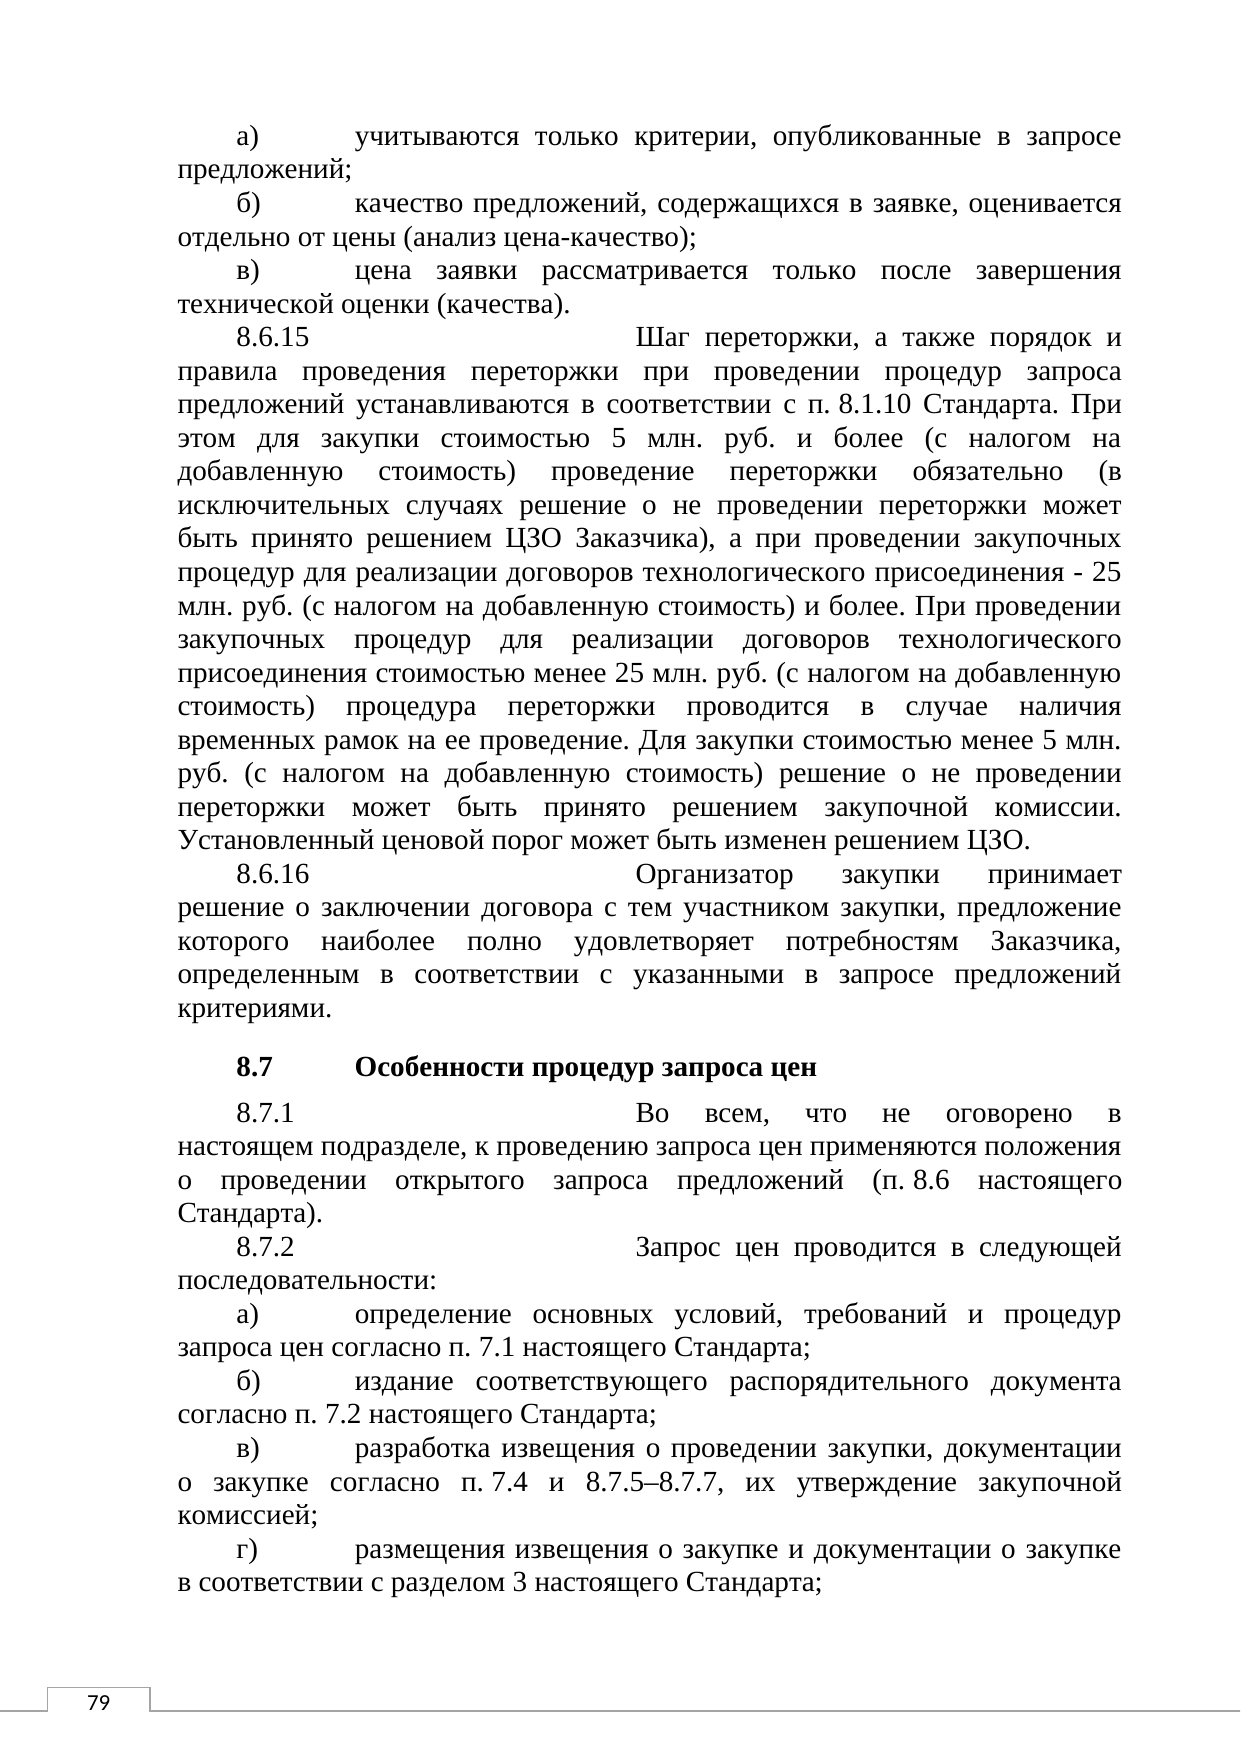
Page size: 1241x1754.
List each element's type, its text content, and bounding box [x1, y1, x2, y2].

text определение основных условий, требований и процедур запроса цен согласно п. 7.1 настоящего Стандарта; [177, 1296, 1122, 1363]
text Запрос цен проводится в следующей последовательности: [177, 1229, 1122, 1296]
text качество предложений, содержащихся в заявке, оценивается отдельно от цены (анализ цена-качество); [177, 185, 1122, 252]
text учитываются только критерии, опубликованные в запросе предложений; [177, 118, 1122, 185]
text разработка извещения о проведении закупки, документации о закупке согласно п. 7.4 и 8.7.5–8.7.7, их утверждение закупочной комиссией; [177, 1430, 1122, 1531]
text издание соответствующего распорядительного документа согласно п. 7.2 настоящего Стандарта; [177, 1363, 1122, 1430]
text Во всем, что не оговорено в настоящем подразделе, к проведению запроса цен применяются положения о проведении открытого запроса предложений (п. 8.6 настоящего Стандарта). [177, 1095, 1122, 1229]
text Особенности процедур запроса цен [177, 1049, 1122, 1082]
text Шаг переторжки, а также порядок и правила проведения переторжки при проведении процедур запроса предложений устанавливаются в соответствии с п. 8.1.10 Стандарта. При этом для закупки стоимостью 5 млн. руб. и более (с налогом на добавленную стоимость) проведение переторжки обязательно (в исключительных случаях решение о не проведении переторжки может быть принято решением ЦЗО Заказчика), а при проведении закупочных процедур для реализации договоров технологического присоединения - 25 млн. руб. (с налогом на добавленную стоимость) и более. При проведении закупочных процедур для реализации договоров технологического присоединения стоимостью менее 25 млн. руб. (с налогом на добавленную стоимость) процедура переторжки проводится в случае наличия временных рамок на ее проведение. Для закупки стоимостью менее 5 млн. руб. (с налогом на добавленную стоимость) решение о не проведении переторжки может быть принято решением закупочной комиссии. Установленный ценовой порог может быть изменен решением ЦЗО. [177, 319, 1122, 856]
text цена заявки рассматривается только после завершения технической оценки (качества). [177, 252, 1122, 319]
text Организатор закупки принимает решение о заключении договора с тем участником закупки, предложение которого наиболее полно удовлетворяет потребностям Заказчика, определенным в соответствии с указанными в запросе предложений критериями. [177, 856, 1122, 1024]
text размещения извещения о закупке и документации о закупке в соответствии с разделом 3 настоящего Стандарта; [177, 1531, 1122, 1598]
